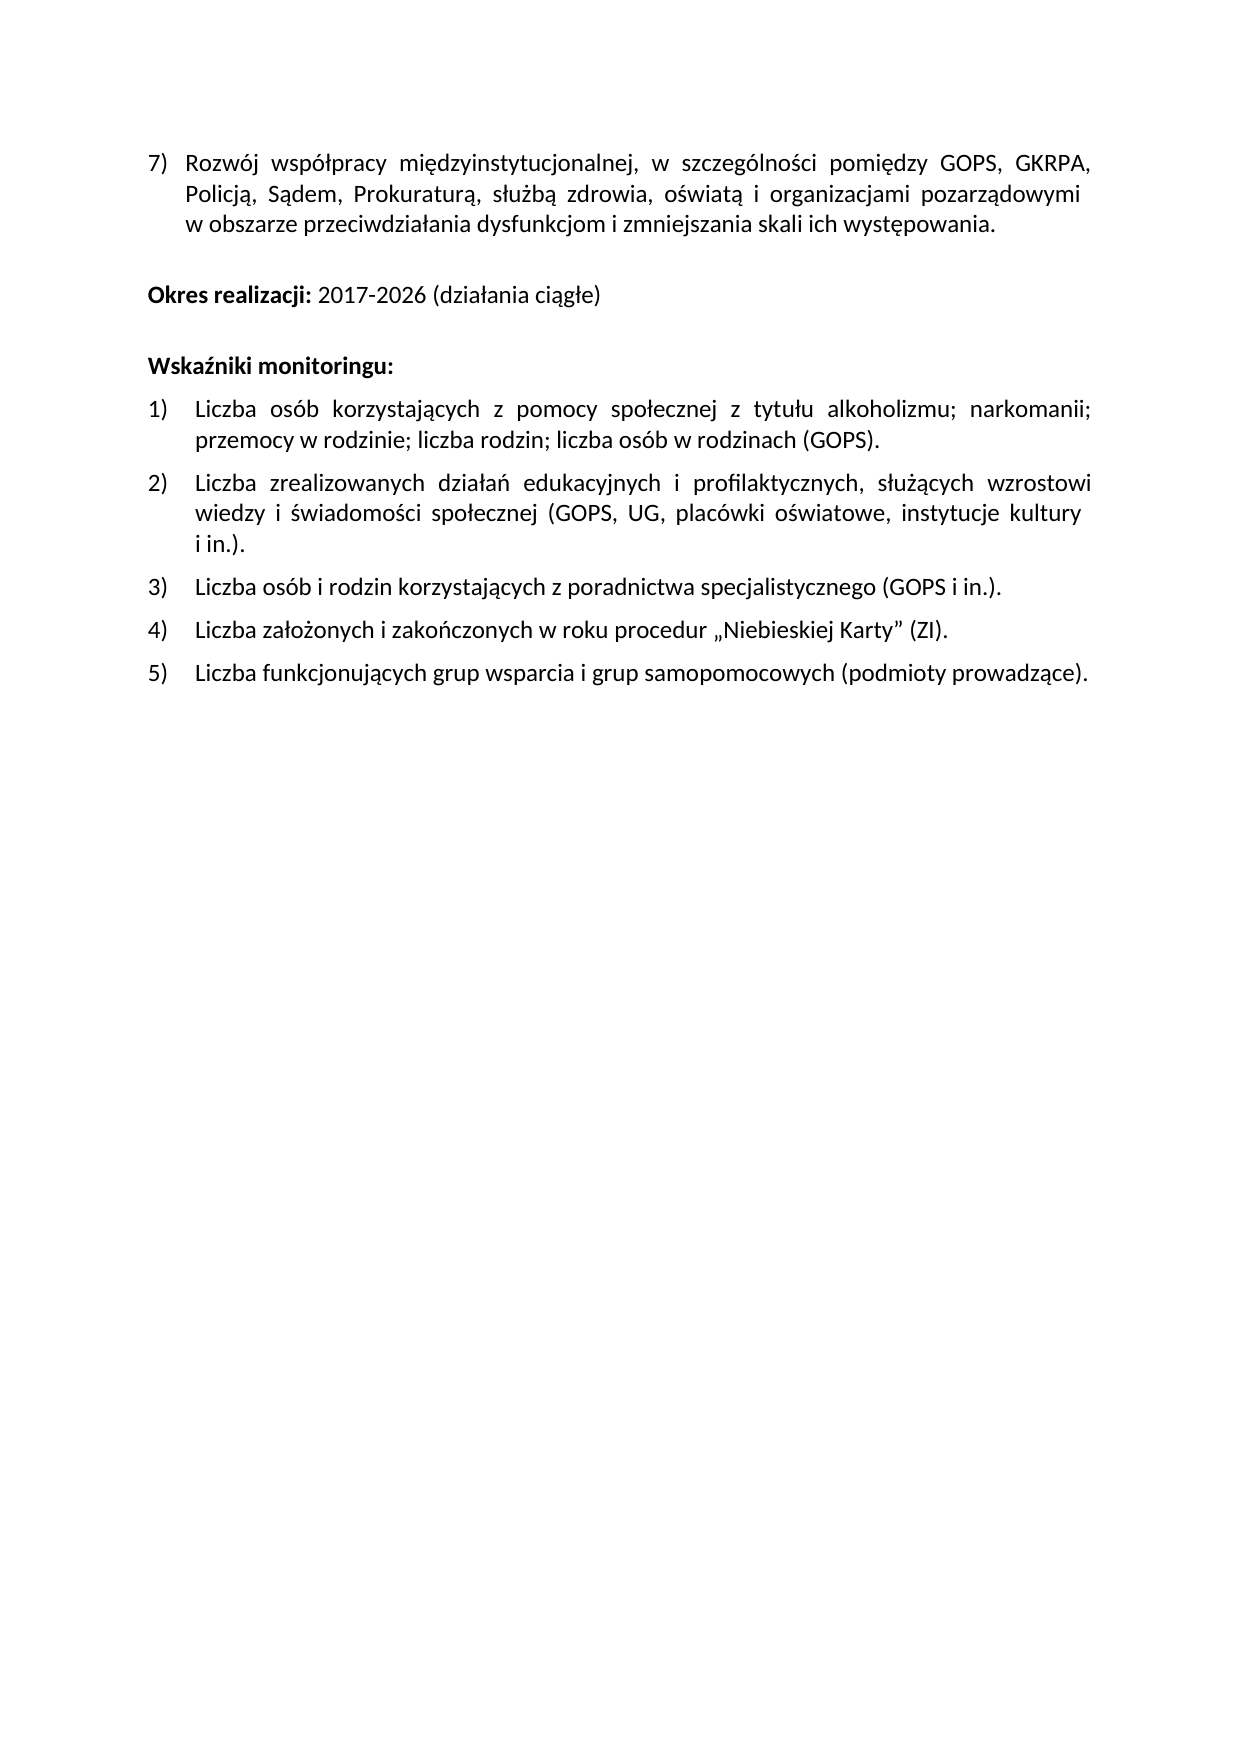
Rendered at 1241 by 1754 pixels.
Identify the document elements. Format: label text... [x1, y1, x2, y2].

text Wskaźniki monitoringu: [148, 350, 1093, 381]
list Liczba osób i rodzin korzystających z poradnictwa specjalistycznego (GOPS i in.). [148, 571, 1093, 601]
text Okres realizacji: 2017-2026 (działania ciągłe) [148, 279, 1093, 310]
list Liczba funkcjonujących grup wsparcia i grup samopomocowych (podmioty prowadzące). [148, 657, 1093, 687]
list Liczba założonych i zakończonych w roku procedur „Niebieskiej Karty” (ZI). [148, 614, 1093, 644]
list Liczba zrealizowanych działań edukacyjnych i profilaktycznych, służących wzrostowi wiedzy i świadomości społecznej (GOPS, UG, placówki oświatowe, instytucje kultury i in.). [148, 467, 1093, 558]
list Rozwój współpracy międzyinstytucjonalnej, w szczególności pomiędzy GOPS, GKRPA, Policją, Sądem, Prokuraturą, służbą zdrowia, oświatą i organizacjami pozarządowymi w obszarze przeciwdziałania dysfunkcjom i zmniejszania skali ich występowania. [148, 148, 1093, 239]
list Liczba osób korzystających z pomocy społecznej z tytułu alkoholizmu; narkomanii; przemocy w rodzinie; liczba rodzin; liczba osób w rodzinach (GOPS). [148, 393, 1093, 454]
